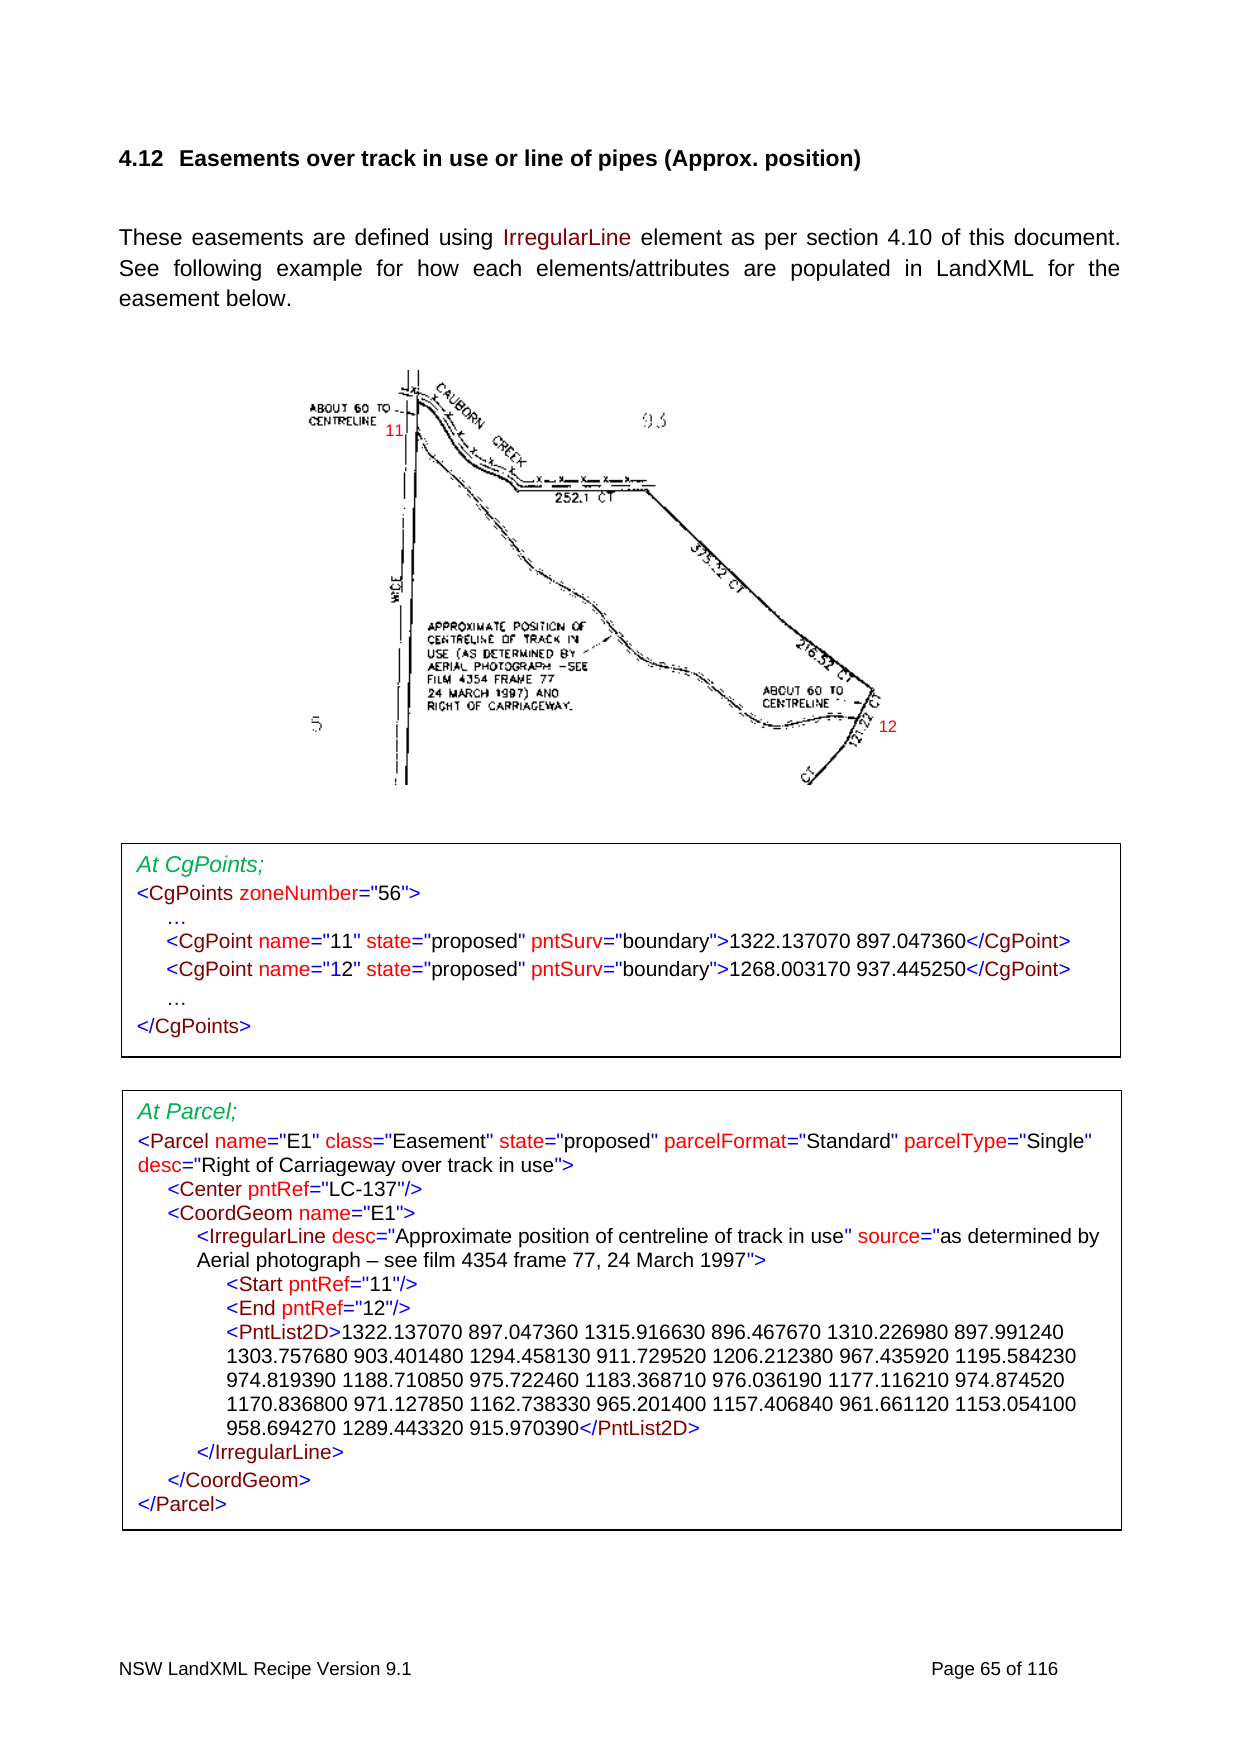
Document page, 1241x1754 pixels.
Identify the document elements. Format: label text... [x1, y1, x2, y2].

subtitle 4.12 Easements over track in use or line of pipes (Approx. position) [119, 145, 1123, 171]
text These easements are defined using IrregularLine element as per section 4.10 of this document. See following example for how each elements/attributes are populated in LandXML for the easement below. [119, 224, 1121, 311]
picture [299, 370, 910, 785]
